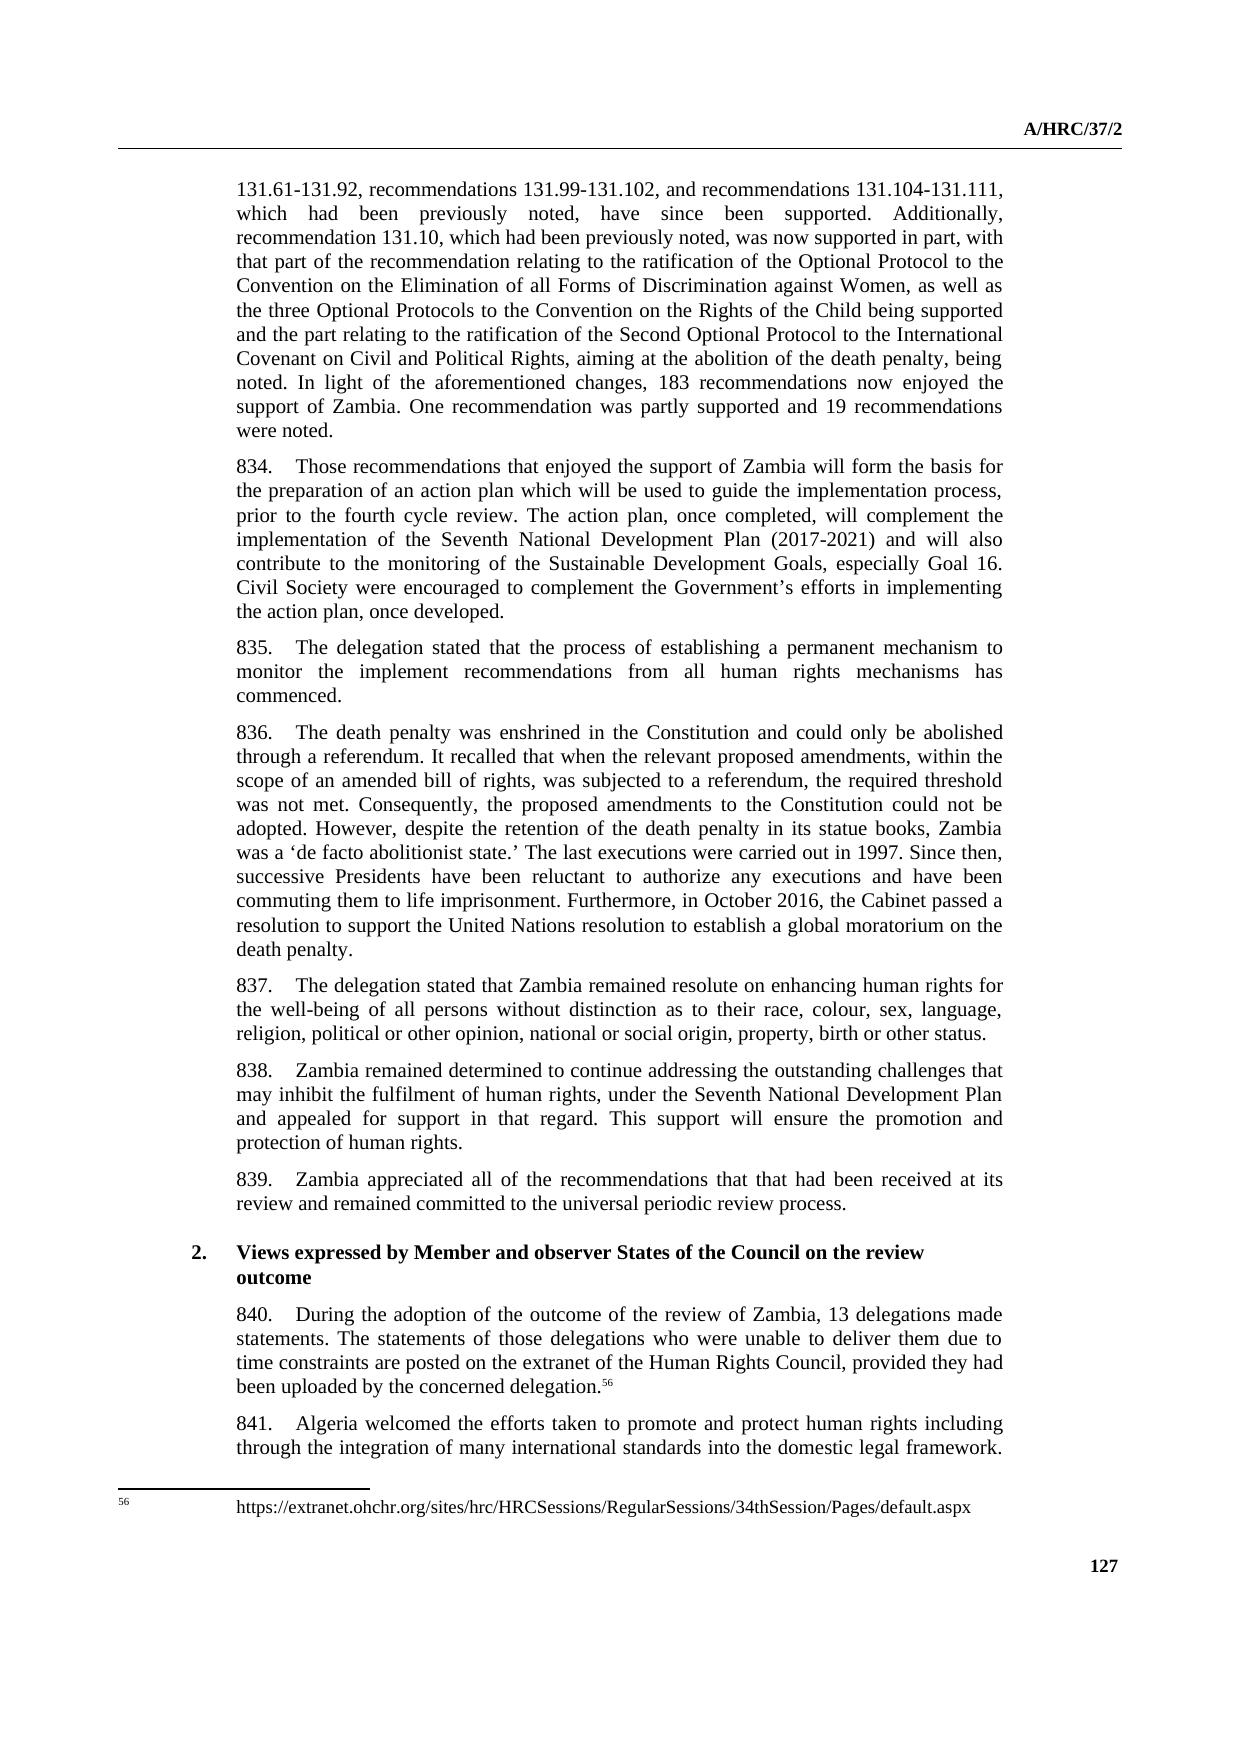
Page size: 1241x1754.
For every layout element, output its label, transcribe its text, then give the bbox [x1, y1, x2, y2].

text 836. The death penalty was enshrined in the Constitution and could only be abolished through a referendum. It recalled that when the relevant proposed amendments, within the scope of an amended bill of rights, was subjected to a referendum, the required threshold was not met. Consequently, the proposed amendments to the Constitution could not be adopted. However, despite the retention of the death penalty in its statue books, Zambia was a ‘de facto abolitionist state.’ The last executions were carried out in 1997. Since then, successive Presidents have been reluctant to authorize any executions and have been commuting them to life imprisonment. Furthermore, in October 2016, the Cabinet passed a resolution to support the United Nations resolution to establish a global moratorium on the death penalty. [236, 720, 1004, 961]
text 2. Views expressed by Member and observer States of the Council on the review outcome [118, 1240, 1004, 1290]
text 838. Zambia remained determined to continue addressing the outstanding challenges that may inhibit the fulfilment of human rights, under the Seventh National Development Plan and appealed for support in that regard. This support will ensure the promotion and protection of human rights. [236, 1058, 1004, 1154]
text 840. During the adoption of the outcome of the review of Zambia, 13 delegations made statements. The statements of those delegations who were unable to deliver them due to time constraints are posted on the extranet of the Human Rights Council, provided they had been uploaded by the concerned delegation. [236, 1302, 1004, 1398]
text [236, 177, 1004, 442]
text 837. The delegation stated that Zambia remained resolute on enhancing human rights for the well-being of all persons without distinction as to their race, colour, sex, language, religion, political or other opinion, national or social origin, property, birth or other status. [236, 973, 1004, 1045]
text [236, 1411, 1004, 1459]
text 834. Those recommendations that enjoyed the support of Zambia will form the basis for the preparation of an action plan which will be used to guide the implementation process, prior to the fourth cycle review. The action plan, once completed, will complement the implementation of the Seventh National Development Plan (2017-2021) and will also contribute to the monitoring of the Sustainable Development Goals, especially Goal 16. Civil Society were encouraged to complement the Government’s efforts in implementing the action plan, once developed. [236, 454, 1004, 623]
text 835. The delegation stated that the process of establishing a permanent mechanism to monitor the implement recommendations from all human rights mechanisms has commenced. [236, 635, 1004, 707]
text 839. Zambia appreciated all of the recommendations that that had been received at its review and remained committed to the universal periodic review process. [236, 1167, 1004, 1215]
